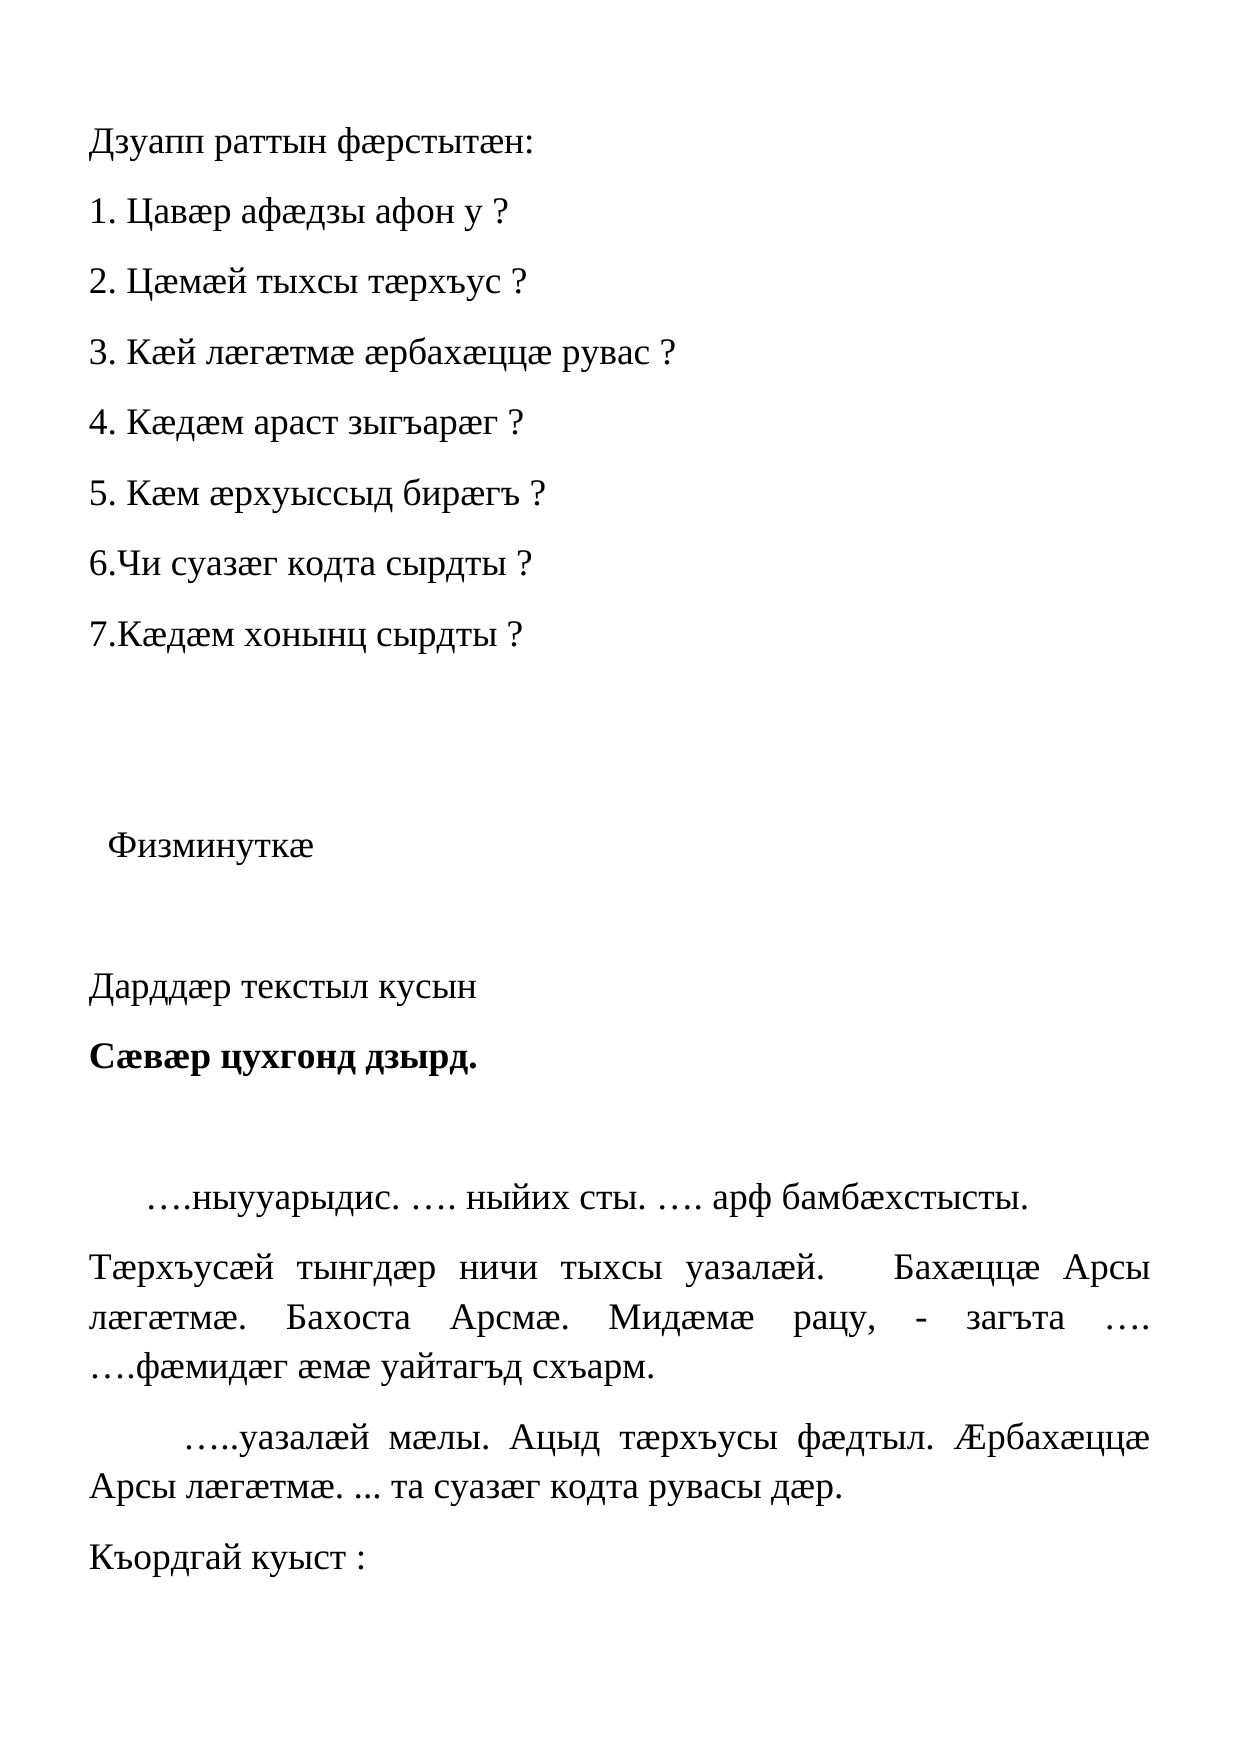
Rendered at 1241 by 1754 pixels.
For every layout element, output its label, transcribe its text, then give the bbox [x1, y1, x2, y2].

text Къордгай куыст : [89, 1534, 1152, 1577]
text Сæвæр цухгонд дзырд. [89, 1033, 1152, 1077]
text 2. Цæмæй тыхсы тæрхъус ? [89, 259, 1152, 302]
text 1. Цавæр афæдзы афон у ? [89, 188, 1152, 232]
text 7.Кæдæм хонынц сырдты ? [89, 611, 1152, 654]
text 6.Чи суазæг кодта сырдты ? [89, 541, 1152, 584]
text Дзуапп раттын фæрстытæн: [89, 118, 1152, 161]
text 4. Кæдæм араст зыгъарæг ? [89, 400, 1152, 443]
text …..уазалæй мæлы. Ацыд тæрхъусы фæдтыл. Æрбахæццæ Арсы лæгæтмæ. ... та суазæг кодта рувасы дæр. [89, 1414, 1152, 1507]
text Дарддæр текстыл кусын [89, 963, 1152, 1006]
text Тæрхъусæй тынгдæр ничи тыхсы уазалæй. Бахæццæ Арсы лæгæтмæ. Бахоста Арсмæ. Мидæмæ рацу, - загъта …. ….фæмидæг æмæ уайтагъд схъарм. [89, 1245, 1152, 1387]
text ….ныууарыдис. …. ныйих сты. …. арф бамбæхстысты. [89, 1174, 1152, 1217]
text 3. Кæй лæгæтмæ æрбахæццæ рувас ? [89, 329, 1152, 372]
text Физминуткæ [89, 822, 1152, 865]
text 5. Кæм æрхуыссыд бирæгъ ? [89, 470, 1152, 513]
